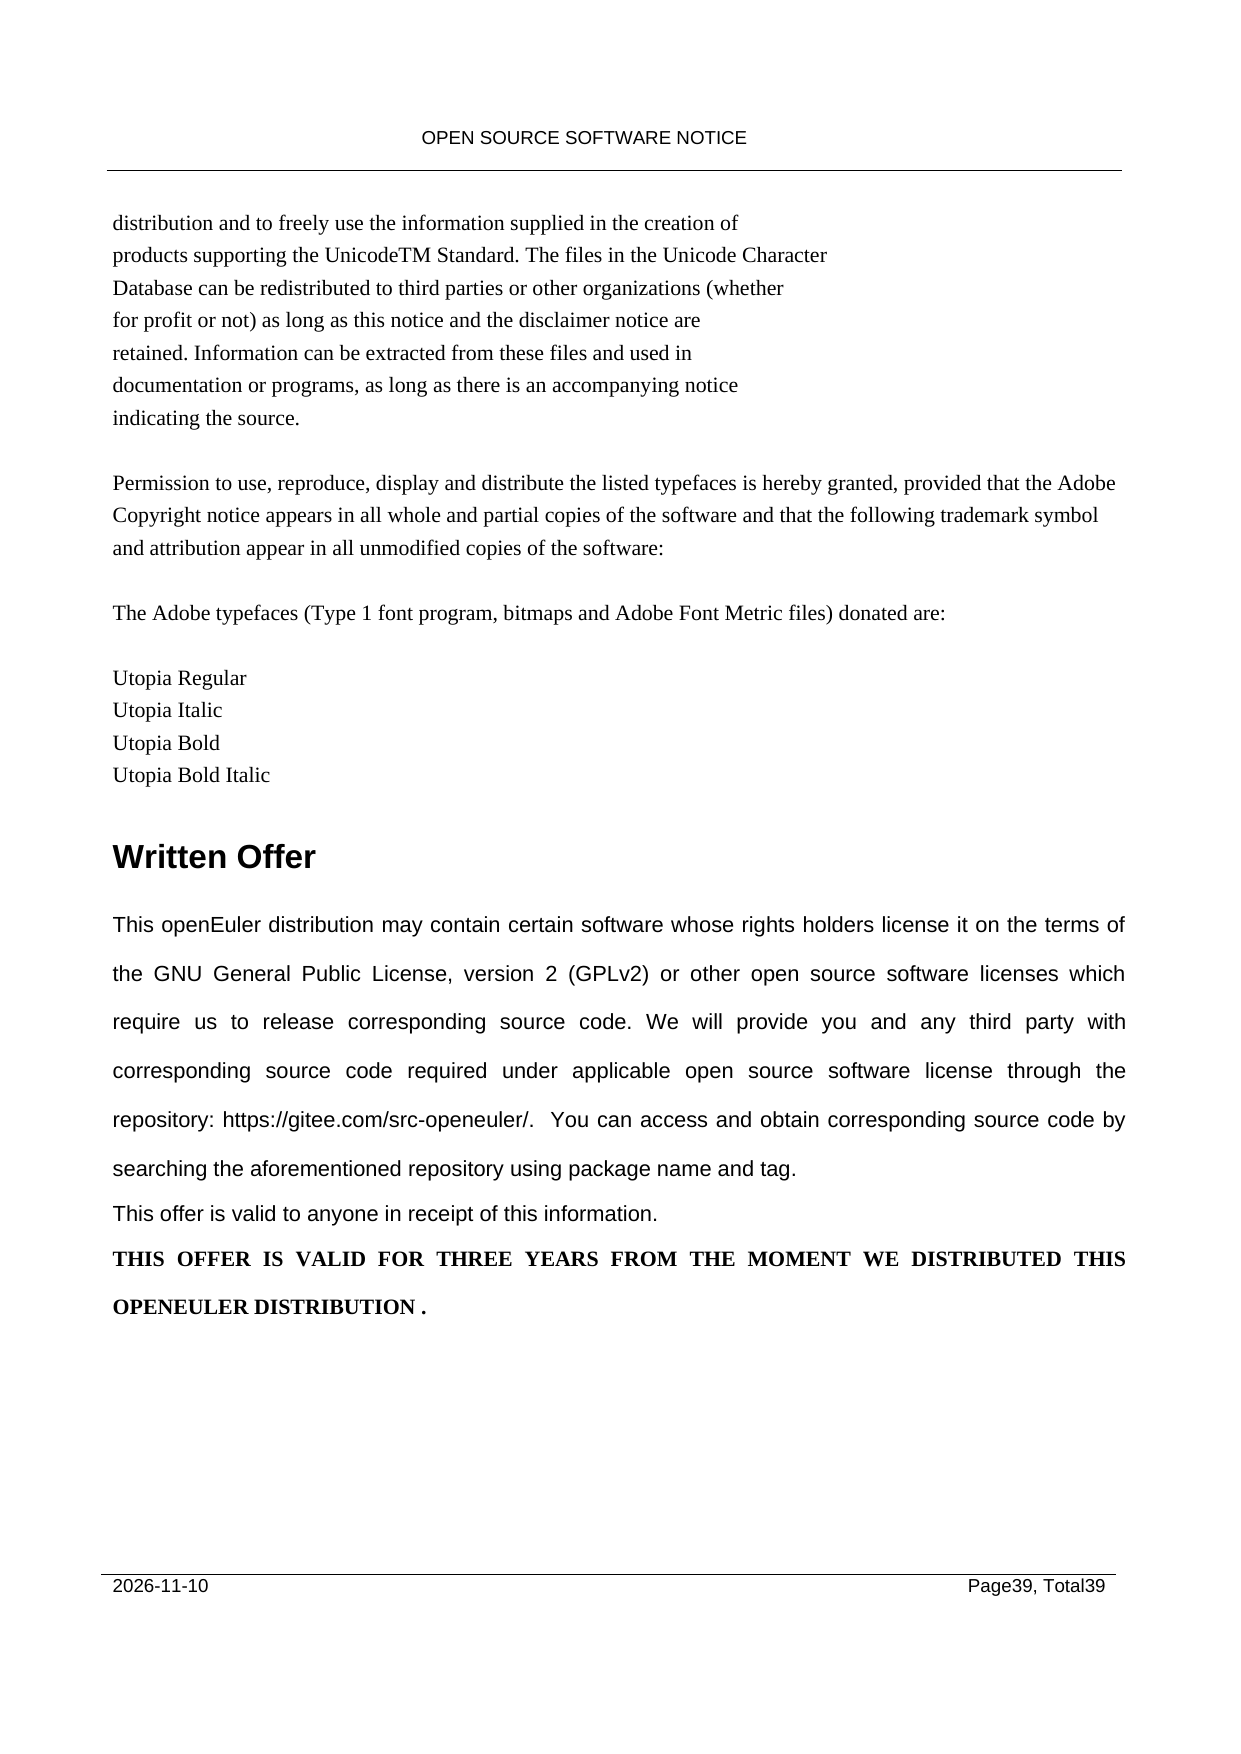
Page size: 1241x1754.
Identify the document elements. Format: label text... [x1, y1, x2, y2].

text The Adobe typefaces (Type 1 font program, bitmaps and Adobe Font Metric files) donated are: [112, 596, 1128, 629]
text This openEuler distribution may contain certain software whose rights holders license it on the terms of the GNU General Public License, version 2 (GPLv2) or other open source software licenses which require us to release corresponding source code. We will provide you and any third party with corresponding source code required under applicable open source software license through the repository: https://gitee.com/src-openeuler/. You can access and obtain corresponding source code by searching the aforementioned repository using package name and tag. [112, 908, 1128, 1184]
text Utopia Regular [112, 661, 1128, 694]
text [112, 206, 1128, 564]
text Utopia Bold [112, 726, 1128, 759]
text Utopia Italic [112, 694, 1128, 726]
text Utopia Bold Italic [112, 759, 1128, 824]
text Written Offer [112, 824, 1128, 889]
text This offer is valid to anyone in receipt of this information. [112, 1197, 1128, 1229]
text THIS OFFER IS VALID FOR THREE YEARS FROM THE MOMENT WE DISTRIBUTED THIS OPENEULER DISTRIBUTION . [112, 1242, 1128, 1323]
